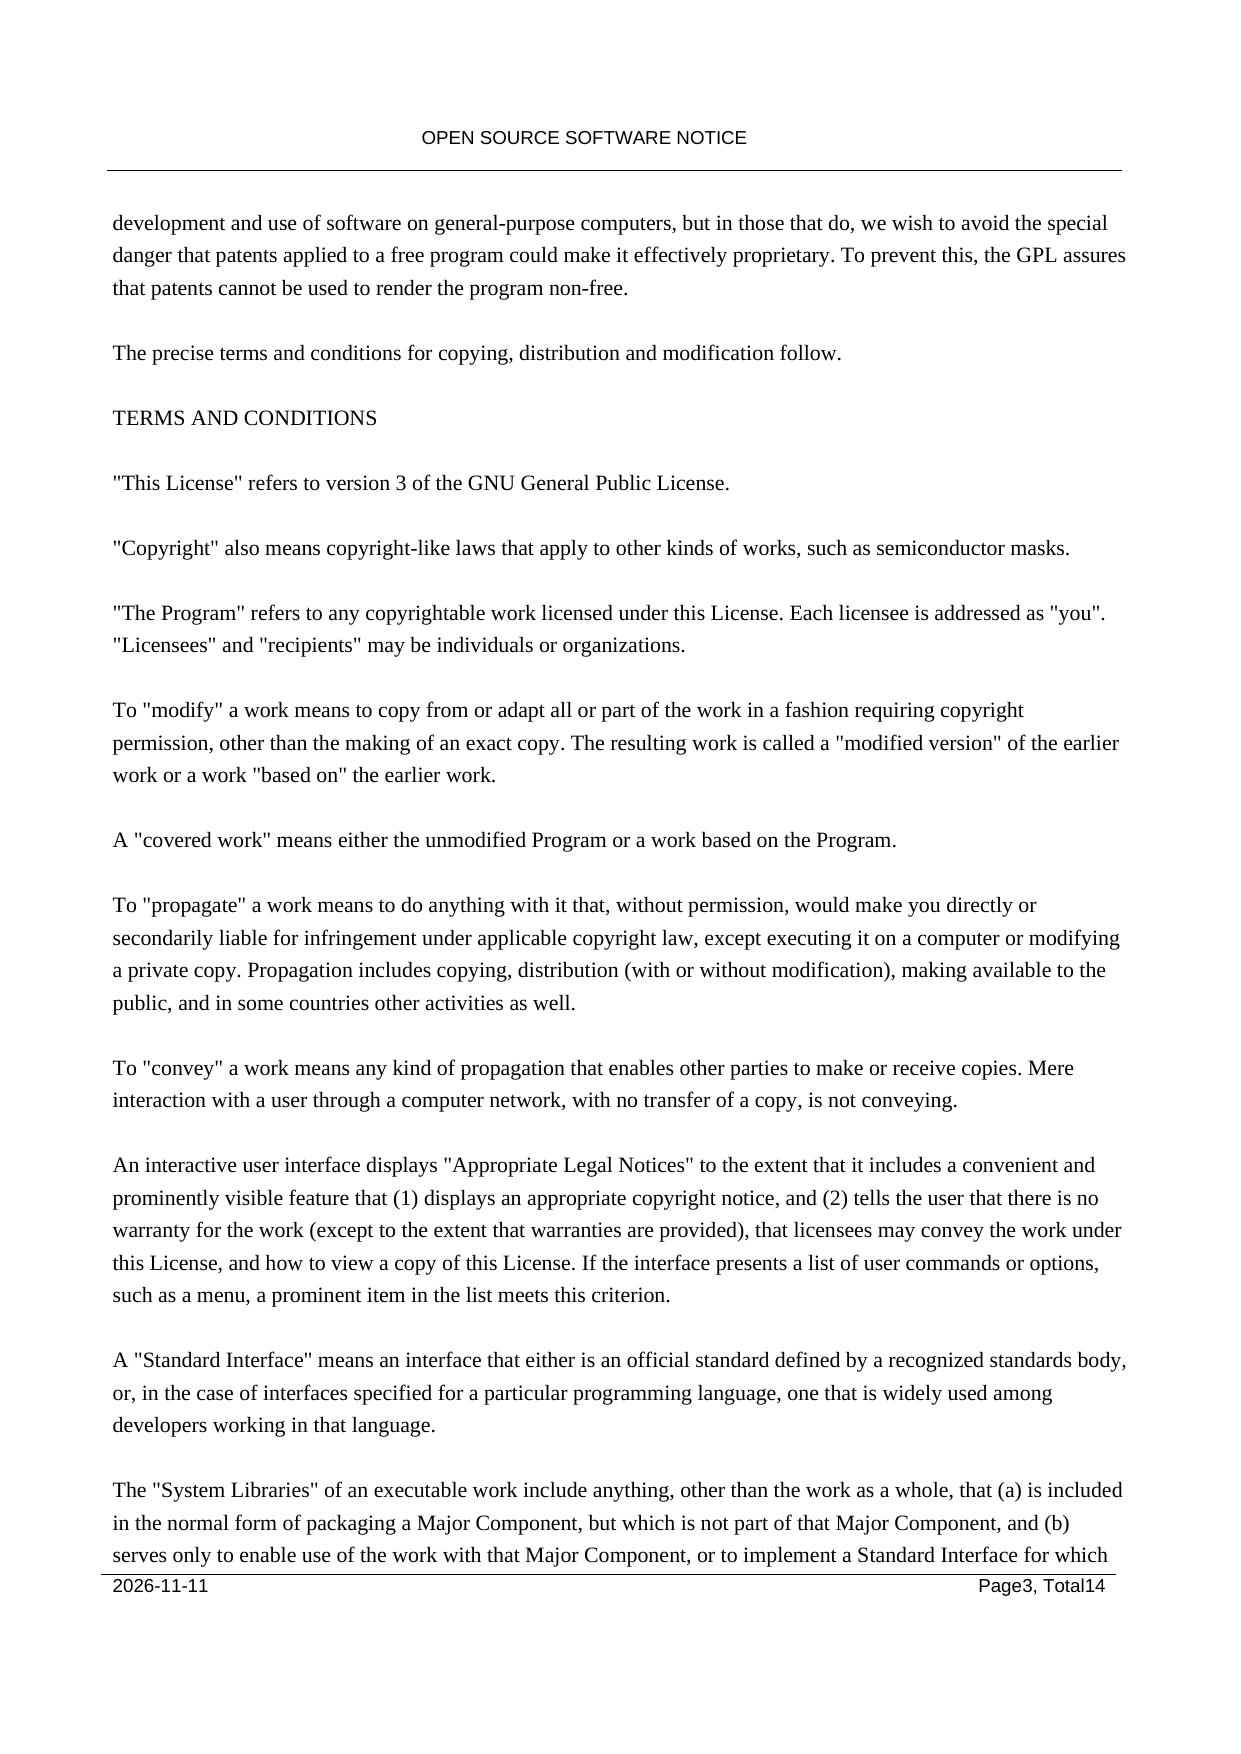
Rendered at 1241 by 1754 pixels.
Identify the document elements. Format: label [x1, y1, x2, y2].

text [112, 206, 1128, 1571]
